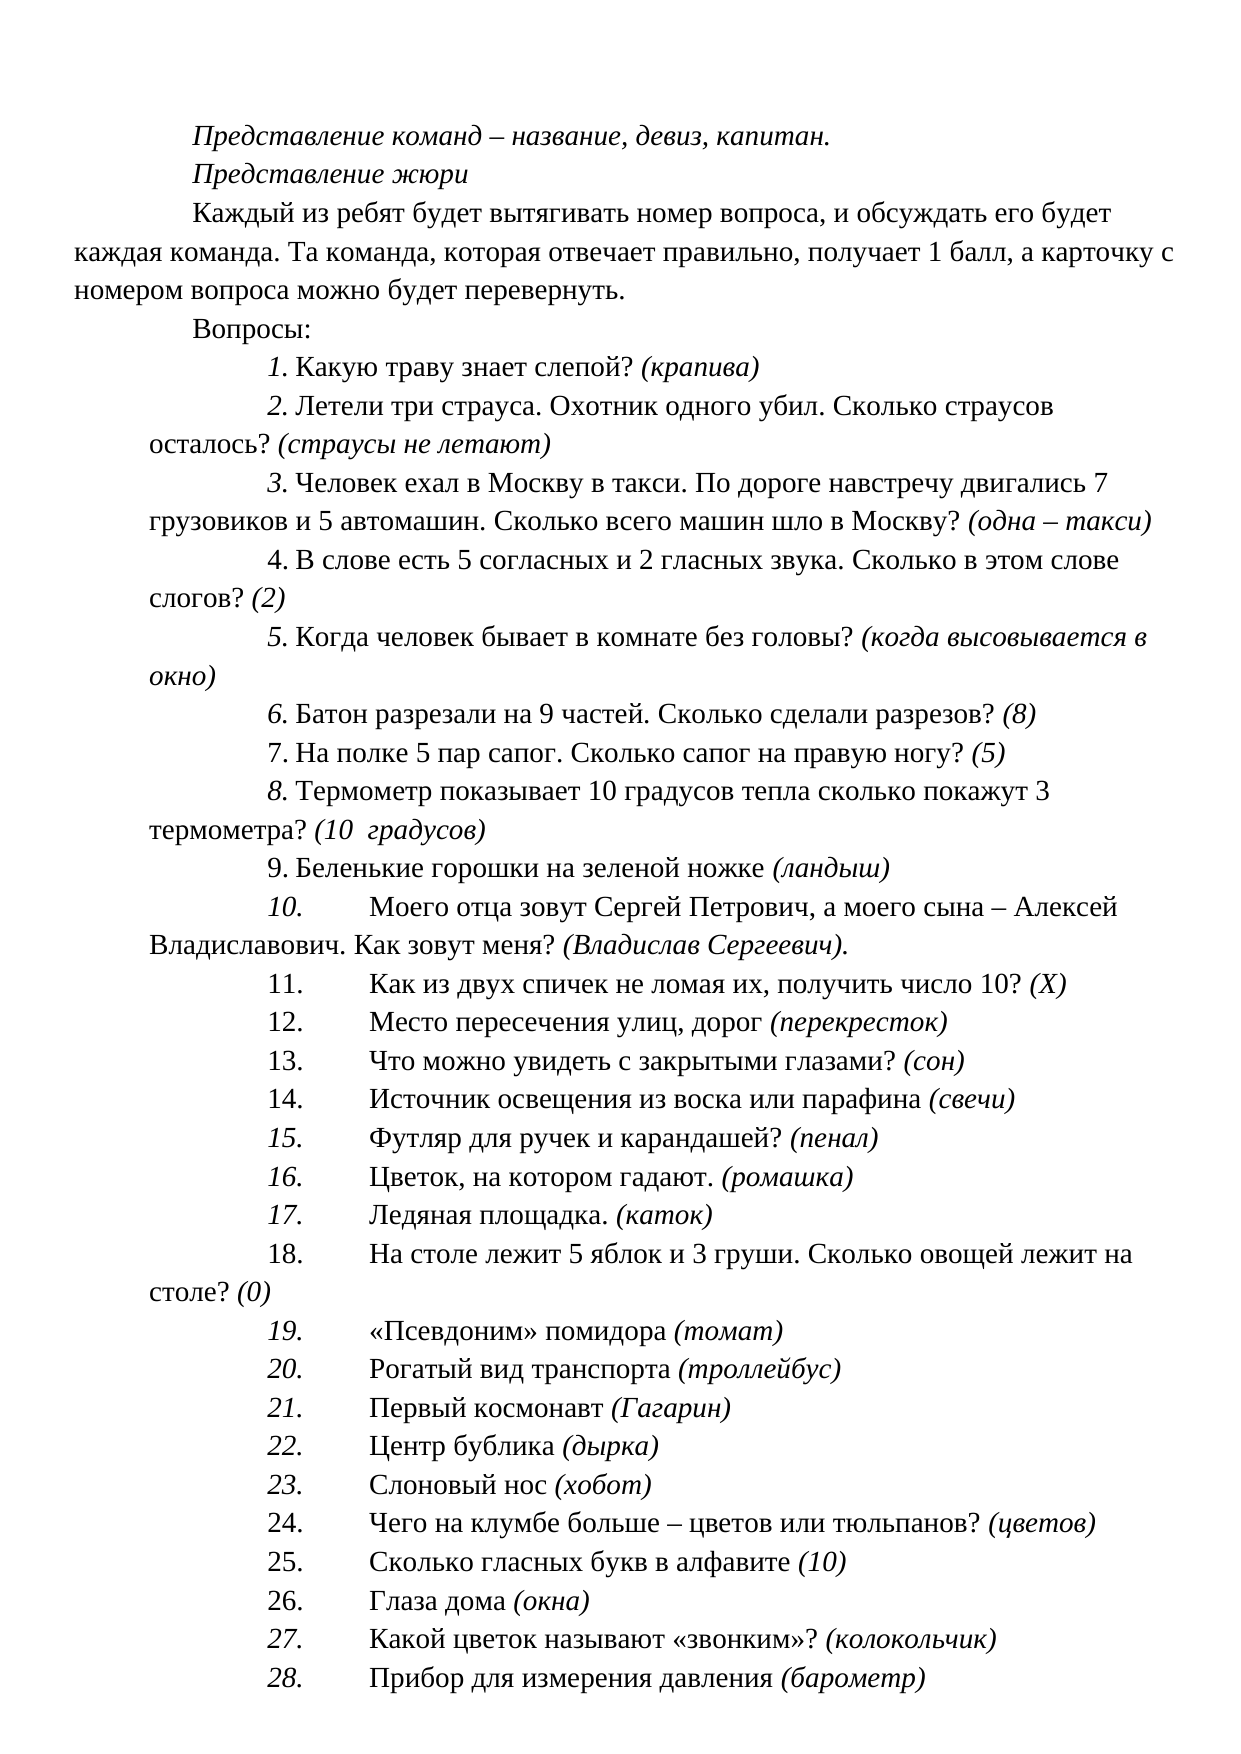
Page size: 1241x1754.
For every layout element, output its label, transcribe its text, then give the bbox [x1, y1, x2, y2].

list Когда человек бывает в комнате без головы? (когда высовывается в окно) [149, 619, 1181, 691]
list Слоновый нос (хобот) [149, 1467, 1181, 1501]
list Прибор для измерения давления (барометр) [149, 1660, 1181, 1693]
list На полке 5 пар сапог. Сколько сапог на правую ногу? (5) [149, 735, 1181, 768]
list Представление жюри [74, 157, 1181, 190]
list Первый космонавт (Гагарин) [149, 1390, 1181, 1423]
list Вопросы: [74, 311, 1181, 344]
list На столе лежит 5 яблок и 3 груши. Сколько овощей лежит на столе? (0) [149, 1236, 1181, 1308]
list Беленькие горошки на зеленой ножке (ландыш) [149, 850, 1181, 884]
list Человек ехал в Москву в такси. По дороге навстречу двигались 7 грузовиков и 5 автомашин. Сколько всего машин шло в Москву? (одна – такси) [149, 465, 1181, 537]
list Каждый из ребят будет вытягивать номер вопроса, и обсуждать его будет каждая команда. Та команда, которая отвечает правильно, получает 1 балл, а карточку с номером вопроса можно будет перевернуть. [74, 195, 1181, 306]
list Батон разрезали на 9 частей. Сколько сделали разрезов? (8) [149, 696, 1181, 730]
list «Псевдоним» помидора (томат) [149, 1313, 1181, 1346]
list Летели три страуса. Охотник одного убил. Сколько страусов осталось? (страусы не летают) [149, 388, 1181, 460]
list Термометр показывает 10 градусов тепла сколько покажут 3 термометра? (10 градусов) [149, 773, 1181, 845]
list Какую траву знает слепой? (крапива) [149, 349, 1181, 383]
list Какой цветок называют «звонким»? (колокольчик) [149, 1621, 1181, 1655]
list Моего отца зовут Сергей Петрович, а моего сына – Алексей Владиславович. Как зовут меня? (Владислав Сергеевич). [149, 889, 1181, 961]
list Рогатый вид транспорта (троллейбус) [149, 1351, 1181, 1385]
list Сколько гласных букв в алфавите (10) [149, 1544, 1181, 1578]
list Футляр для ручек и карандашей? (пенал) [149, 1120, 1181, 1154]
list Чего на клумбе больше – цветов или тюльпанов? (цветов) [149, 1506, 1181, 1539]
list В слове есть 5 согласных и 2 гласных звука. Сколько в этом слове слогов? (2) [149, 542, 1181, 614]
list Как из двух спичек не ломая их, получить число 10? (Х) [149, 966, 1181, 999]
list Место пересечения улиц, дорог (перекресток) [149, 1004, 1181, 1038]
list Цветок, на котором гадают. (ромашка) [149, 1159, 1181, 1192]
list Глаза дома (окна) [149, 1583, 1181, 1616]
list Что можно увидеть с закрытыми глазами? (сон) [149, 1043, 1181, 1077]
list Ледяная площадка. (каток) [149, 1197, 1181, 1231]
list Представление команд – название, девиз, капитан. [74, 118, 1181, 152]
list Центр бублика (дырка) [149, 1428, 1181, 1462]
list Источник освещения из воска или парафина (свечи) [149, 1082, 1181, 1115]
